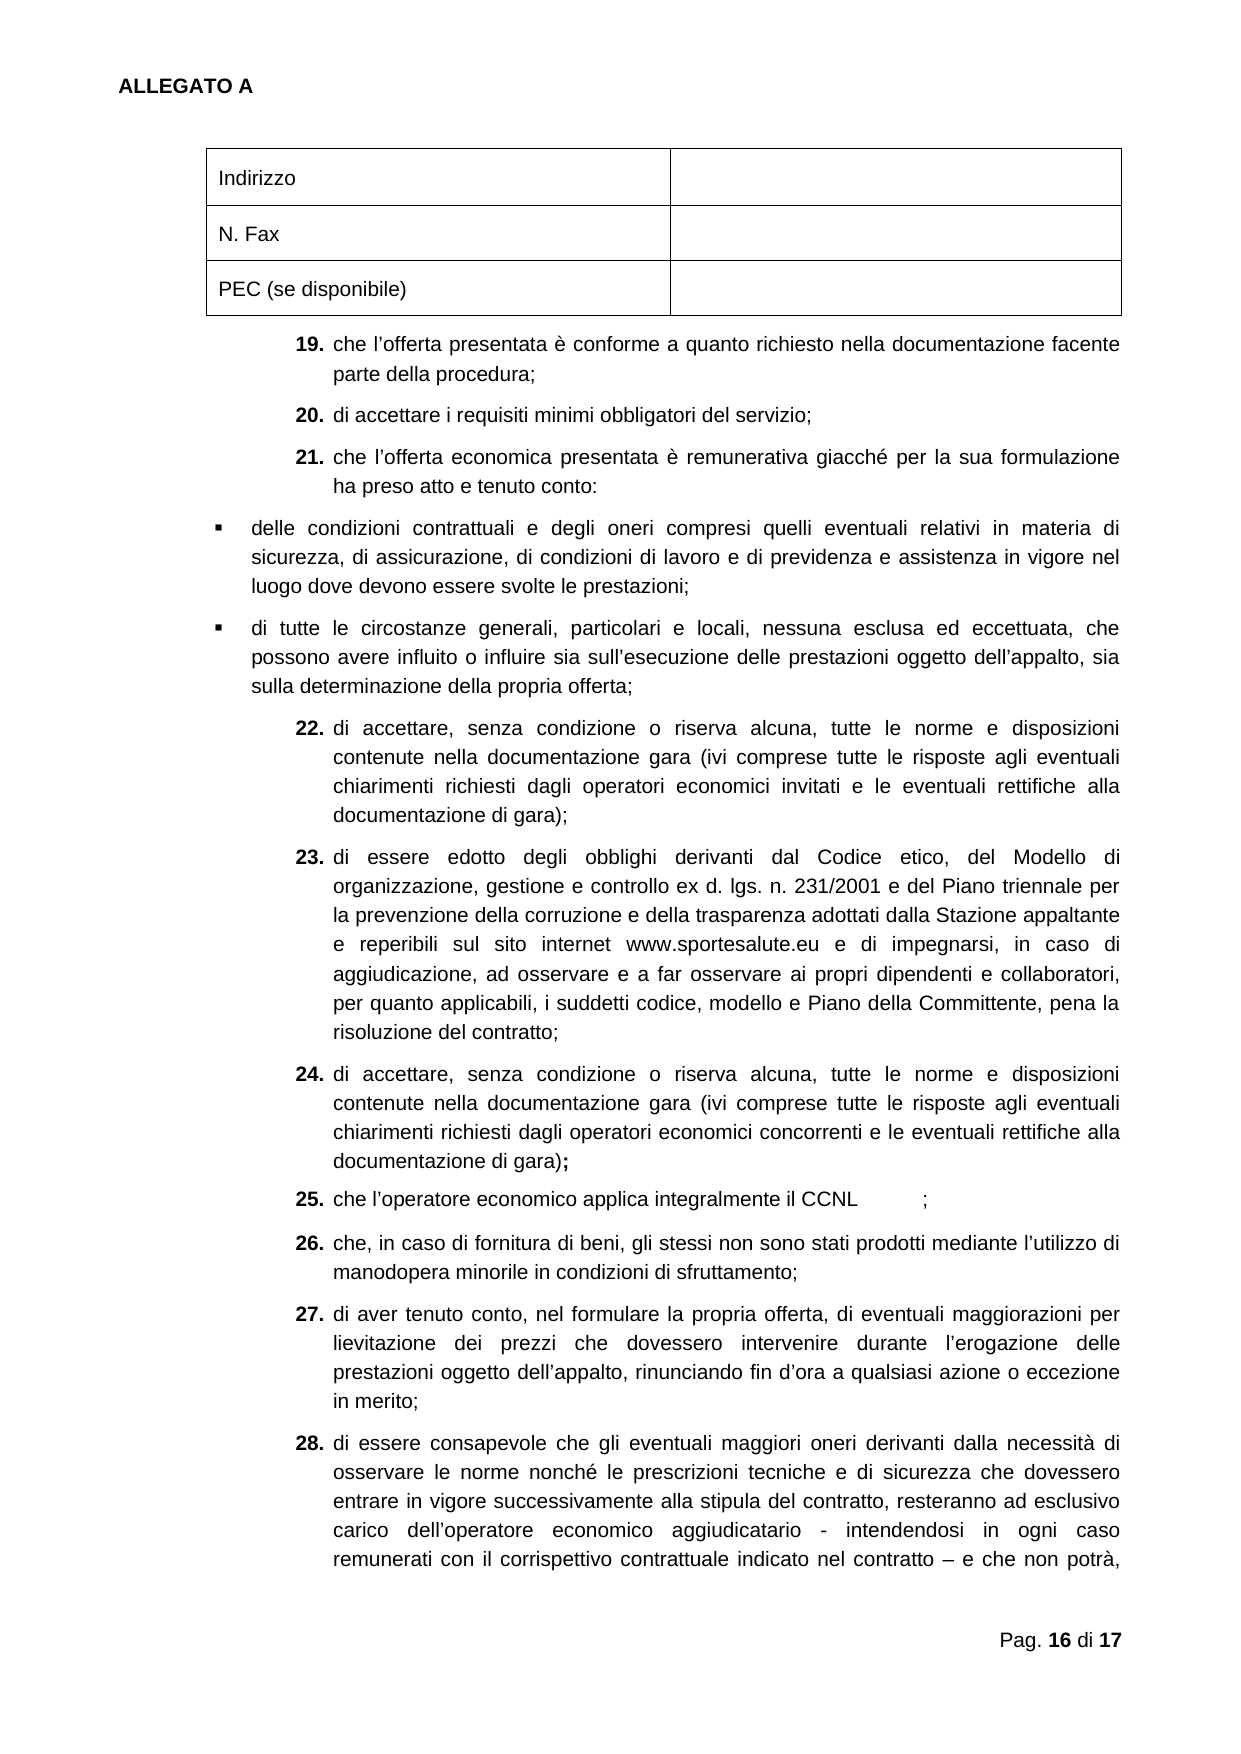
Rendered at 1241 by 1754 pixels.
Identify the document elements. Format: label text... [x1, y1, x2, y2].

table_cell Indirizzo [207, 149, 670, 204]
list di tutte le circostanze generali, particolari e locali, nessuna esclusa ed eccettuata, che possono avere influito o influire sia sull’esecuzione delle prestazioni oggetto dell’appalto, sia sulla determinazione della propria offerta; [213, 612, 1121, 699]
table_cell PEC (se disponibile) [207, 261, 670, 315]
list che l’operatore economico applica integralmente il CCNL ; [295, 1187, 1122, 1211]
list di accettare, senza condizione o riserva alcuna, tutte le norme e disposizioni contenute nella documentazione gara (ivi comprese tutte le risposte agli eventuali chiarimenti richiesti dagli operatori economici concorrenti e le eventuali rettifiche alla documentazione di gara); [295, 1058, 1121, 1174]
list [295, 1427, 1121, 1573]
list di aver tenuto conto, nel formulare la propria offerta, di eventuali maggiorazioni per lievitazione dei prezzi che dovessero intervenire durante l’erogazione delle prestazioni oggetto dell’appalto, rinunciando fin d’ora a qualsiasi azione o eccezione in merito; [295, 1298, 1121, 1414]
table_cell [671, 206, 1121, 260]
table_cell [671, 149, 1121, 204]
list che l’offerta presentata è conforme a quanto richiesto nella documentazione facente parte della procedura; [295, 328, 1121, 387]
list di accettare i requisiti minimi obbligatori del servizio; [295, 399, 1121, 428]
list che l’offerta economica presentata è remunerativa giacché per la sua formulazione ha preso atto e tenuto conto: [295, 441, 1121, 499]
table_cell [671, 261, 1121, 315]
list che, in caso di fornitura di beni, gli stessi non sono stati prodotti mediante l’utilizzo di manodopera minorile in condizioni di sfruttamento; [295, 1227, 1121, 1285]
list di essere edotto degli obblighi derivanti dal Codice etico, del Modello di organizzazione, gestione e controllo ex d. lgs. n. 231/2001 e del Piano triennale per la prevenzione della corruzione e della trasparenza adottati dalla Stazione appaltante e reperibili sul sito internet www.sportesalute.eu e di impegnarsi, in caso di aggiudicazione, ad osservare e a far osservare ai propri dipendenti e collaboratori, per quanto applicabili, i suddetti codice, modello e Piano della Committente, pena la risoluzione del contratto; [295, 841, 1121, 1045]
list delle condizioni contrattuali e degli oneri compresi quelli eventuali relativi in materia di sicurezza, di assicurazione, di condizioni di lavoro e di previdenza e assistenza in vigore nel luogo dove devono essere svolte le prestazioni; [213, 512, 1121, 599]
table_cell N. Fax [207, 206, 670, 260]
list di accettare, senza condizione o riserva alcuna, tutte le norme e disposizioni contenute nella documentazione gara (ivi comprese tutte le risposte agli eventuali chiarimenti richiesti dagli operatori economici invitati e le eventuali rettifiche alla documentazione di gara); [295, 712, 1121, 828]
